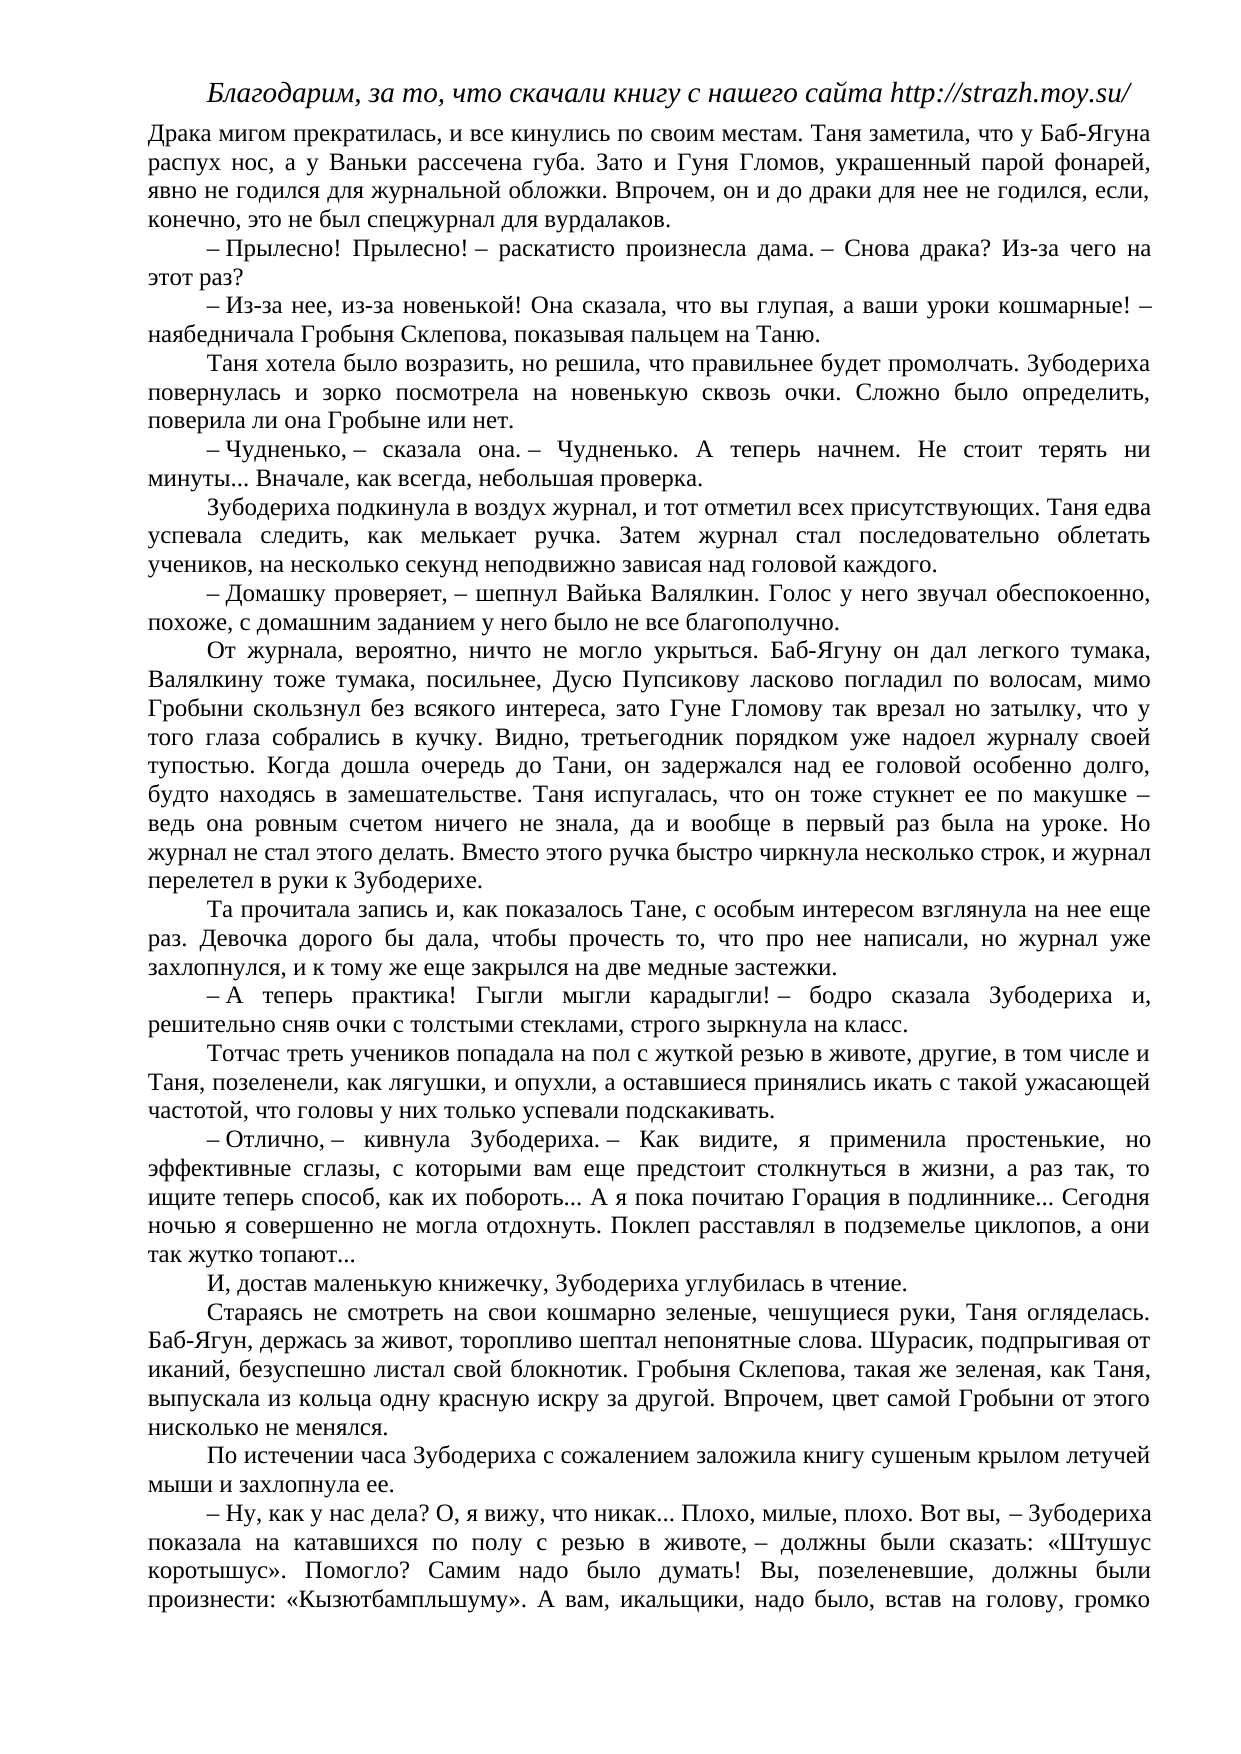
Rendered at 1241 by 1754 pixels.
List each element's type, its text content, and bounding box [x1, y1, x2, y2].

text Стараясь не смотреть на свои кошмарно зеленые, чешущиеся руки, Таня огляделась. Баб-Ягун, держась за живот, торопливо шептал непонятные слова. Шурасик, подпрыгивая от иканий, безуспешно листал свой блокнотик. Гробыня Склепова, такая же зеленая, как Таня, выпускала из кольца одну красную искру за другой. Впрочем, цвет самой Гробыни от этого нисколько не менялся. [148, 1297, 1152, 1441]
text – Прылесно! Прылесно! – раскатисто произнесла дама. – Снова драка? Из-за чего на этот раз? [148, 233, 1152, 291]
text Таня хотела было возразить, но решила, что правильнее будет промолчать. Зубодериха повернулась и зорко посмотрела на новенькую сквозь очки. Сложно было определить, поверила ли она Гробыне или нет. [148, 348, 1152, 434]
text Тотчас треть учеников попадала на пол с жуткой резью в животе, другие, в том числе и Таня, позеленели, как лягушки, и опухли, а оставшиеся принялись икать с такой ужасающей частотой, что головы у них только успевали подскакивать. [148, 1038, 1152, 1124]
text – Чудненько, – сказала она. – Чудненько. А теперь начнем. Не стоит терять ни минуты... Вначале, как всегда, небольшая проверка. [148, 434, 1152, 492]
text – Из-за нее, из-за новенькой! Она сказала, что вы глупая, а ваши уроки кошмарные! – наябедничала Гробыня Склепова, показывая пальцем на Таню. [148, 291, 1152, 348]
text – А теперь практика! Гыгли мыгли карадыгли! – бодро сказала Зубодериха и, решительно сняв очки с толстыми стеклами, строго зыркнула на класс. [148, 981, 1152, 1038]
text И, достав маленькую книжечку, Зубодериха углубилась в чтение. [148, 1268, 1152, 1297]
text От журнала, вероятно, ничто не могло укрыться. Баб-Ягуну он дал легкого тумака, Валялкину тоже тумака, посильнее, Дусю Пупсикову ласково погладил по волосам, мимо Гробыни скользнул без всякого интереса, зато Гуне Гломову так врезал но затылку, что у того глаза собрались в кучку. Видно, третьегодник порядком уже надоел журналу своей тупостью. Когда дошла очередь до Тани, он задержался над ее головой особенно долго, будто находясь в замешательстве. Таня испугалась, что он тоже стукнет ее по макушке – ведь она ровным счетом ничего не знала, да и вообще в первый раз была на уроке. Но журнал не стал этого делать. Вместо этого ручка быстро чиркнула несколько строк, и журнал перелетел в руки к Зубодерихе. [148, 636, 1152, 894]
text По истечении часа Зубодериха с сожалением заложила книгу сушеным крылом летучей мыши и захлопнула ее. [148, 1441, 1152, 1498]
text Та прочитала запись и, как показалось Тане, с особым интересом взглянула на нее еще раз. Девочка дорого бы дала, чтобы прочесть то, что про нее написали, но журнал уже захлопнулся, и к тому же еще закрылся на две медные застежки. [148, 894, 1152, 981]
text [148, 1498, 1152, 1613]
text – Отлично, – кивнула Зубодериха. – Как видите, я применила простенькие, но эффективные сглазы, с которыми вам еще предстоит столкнуться в жизни, а раз так, то ищите теперь способ, как их побороть... А я пока почитаю Горация в подлиннике... Сегодня ночью я совершенно не могла отдохнуть. Поклеп расставлял в подземелье циклопов, а они так жутко топают... [148, 1124, 1152, 1268]
text Зубодериха подкинула в воздух журнал, и тот отметил всех присутствующих. Таня едва успевала следить, как мелькает ручка. Затем журнал стал последовательно облетать учеников, на несколько секунд неподвижно зависая над головой каждого. [148, 492, 1152, 578]
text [148, 118, 1152, 233]
text – Домашку проверяет, – шепнул Вайька Валялкин. Голос у него звучал обеспокоенно, похоже, с домашним заданием у него было не все благополучно. [148, 578, 1152, 636]
